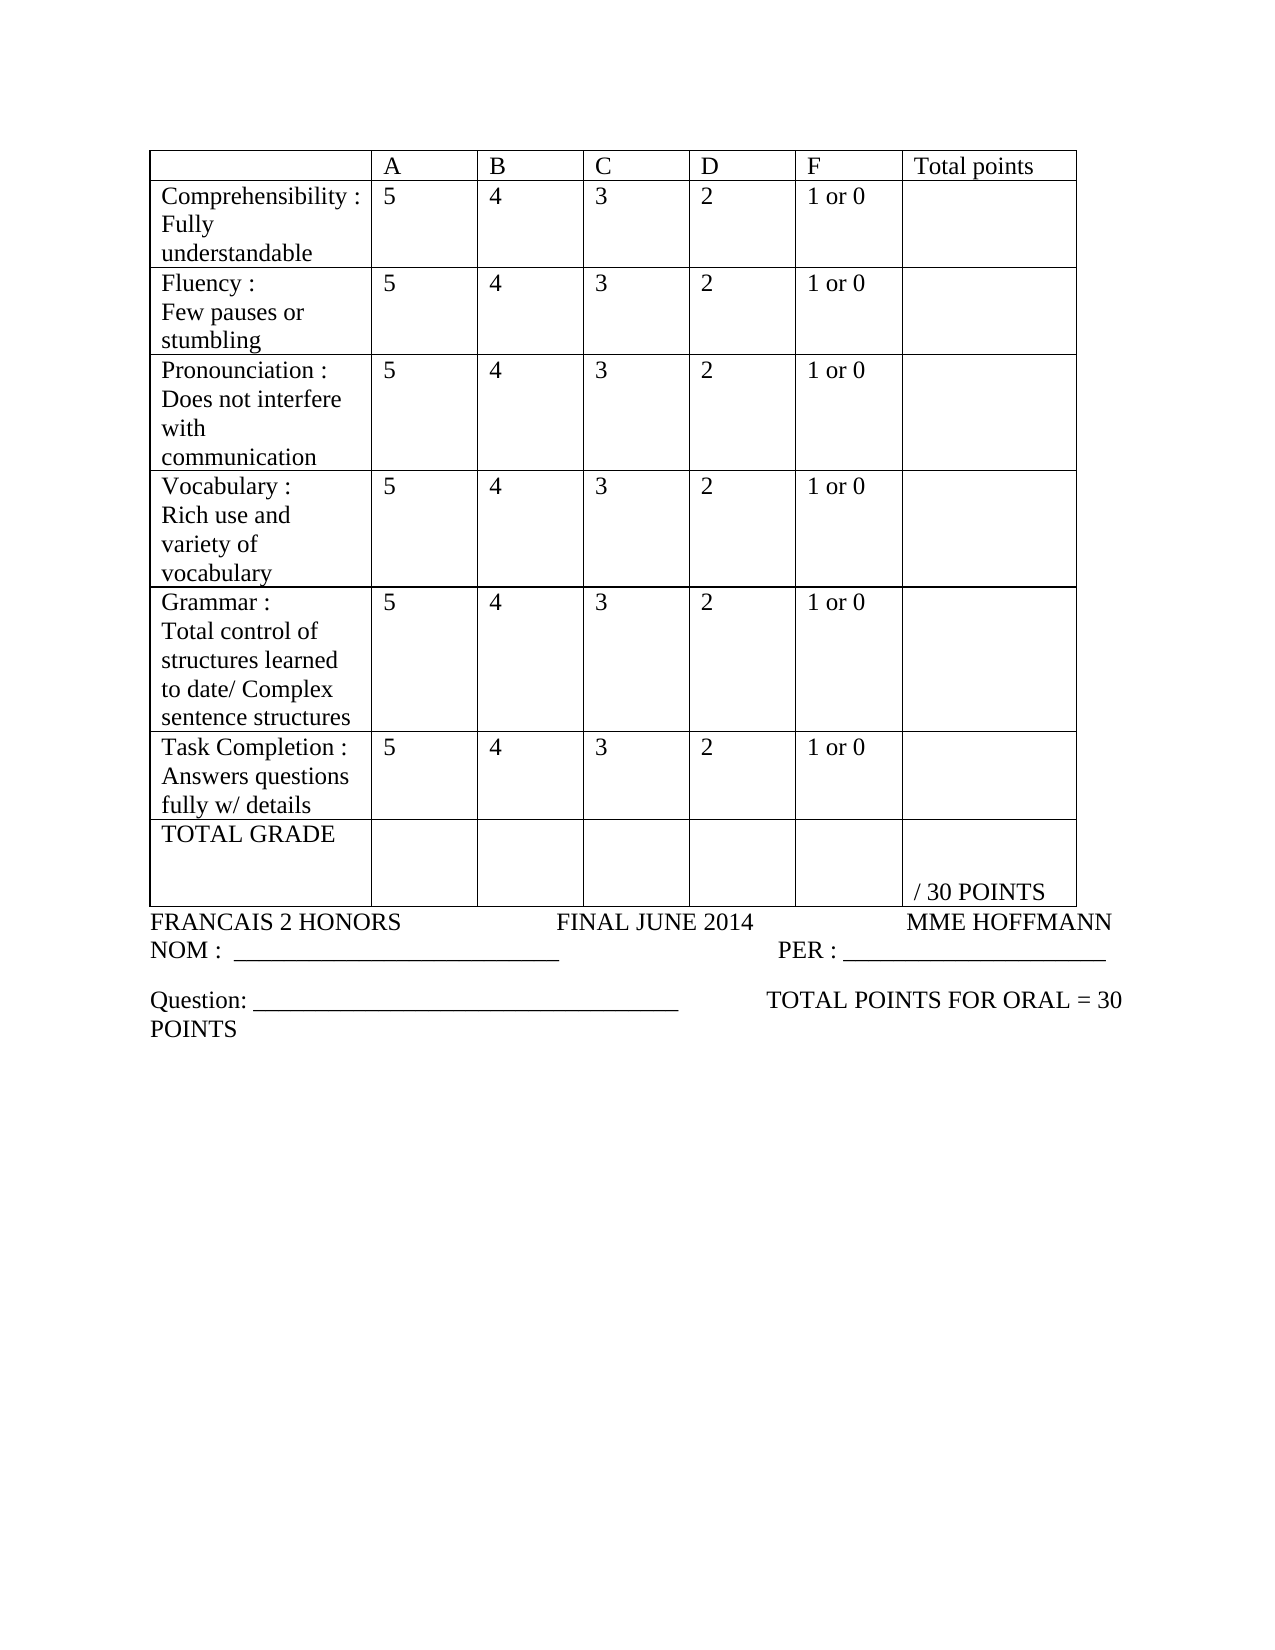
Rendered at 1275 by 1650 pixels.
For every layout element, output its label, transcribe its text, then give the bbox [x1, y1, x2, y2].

table_cell 2 [690, 355, 795, 470]
table_cell 3 [584, 471, 689, 586]
table_cell 2 [690, 588, 795, 731]
table_cell [690, 820, 795, 906]
table_cell 5 [372, 588, 477, 731]
table_cell [584, 820, 689, 906]
table_cell 2 [690, 268, 795, 354]
table_cell 1 or 0 [796, 355, 902, 470]
table_cell [903, 181, 1076, 267]
table_cell Fluency : Few pauses or stumbling [151, 268, 371, 354]
table_cell 1 or 0 [796, 471, 902, 586]
table_cell 2 [690, 732, 795, 818]
table_cell [796, 820, 902, 906]
table_header A [372, 151, 477, 180]
table_cell 5 [372, 181, 477, 267]
table_cell 3 [584, 732, 689, 818]
table_cell [478, 820, 583, 906]
table_cell 4 [478, 181, 583, 267]
table_cell [903, 732, 1076, 818]
table_cell 4 [478, 355, 583, 470]
table_cell 4 [478, 732, 583, 818]
table_cell 3 [584, 181, 689, 267]
table_header Total points [903, 151, 1076, 180]
table_cell 4 [478, 268, 583, 354]
text Question: __________________________________ TOTAL POINTS FOR ORAL = 30 POINTS [150, 985, 1125, 1043]
table_cell Grammar : Total control of structures learned to date/ Complex sentence structures [151, 588, 371, 731]
table_cell 3 [584, 268, 689, 354]
table_header [151, 151, 371, 180]
table_cell Vocabulary : Rich use and variety of vocabulary [151, 471, 371, 586]
table_cell Task Completion : Answers questions fully w/ details [151, 732, 371, 818]
table_cell 5 [372, 732, 477, 818]
table_cell 2 [690, 181, 795, 267]
table_cell 1 or 0 [796, 181, 902, 267]
table_header D [690, 151, 795, 180]
table_cell 2 [690, 471, 795, 586]
table_cell 4 [478, 471, 583, 586]
table_cell [372, 820, 477, 906]
table_cell 1 or 0 [796, 588, 902, 731]
table_header C [584, 151, 689, 180]
table_cell Pronounciation : Does not interfere with communication [151, 355, 371, 470]
table_cell [903, 471, 1076, 586]
table_cell [903, 588, 1076, 731]
table_cell 3 [584, 355, 689, 470]
text FRANCAIS 2 HONORS FINAL JUNE 2014 MME HOFFMANN NOM : __________________________ PER : _____________________ [150, 907, 1125, 964]
table_cell 5 [372, 268, 477, 354]
table_cell 4 [478, 588, 583, 731]
table_cell [903, 268, 1076, 354]
table_cell / 30 POINTS [903, 820, 1076, 906]
table_cell 3 [584, 588, 689, 731]
table_cell 1 or 0 [796, 268, 902, 354]
table_header B [478, 151, 583, 180]
table_cell Comprehensibility : Fully understandable [151, 181, 371, 267]
table_cell 5 [372, 471, 477, 586]
table_cell 1 or 0 [796, 732, 902, 818]
table_cell TOTAL GRADE [151, 820, 371, 906]
table_header F [796, 151, 902, 180]
table_cell [903, 355, 1076, 470]
table_cell 5 [372, 355, 477, 470]
